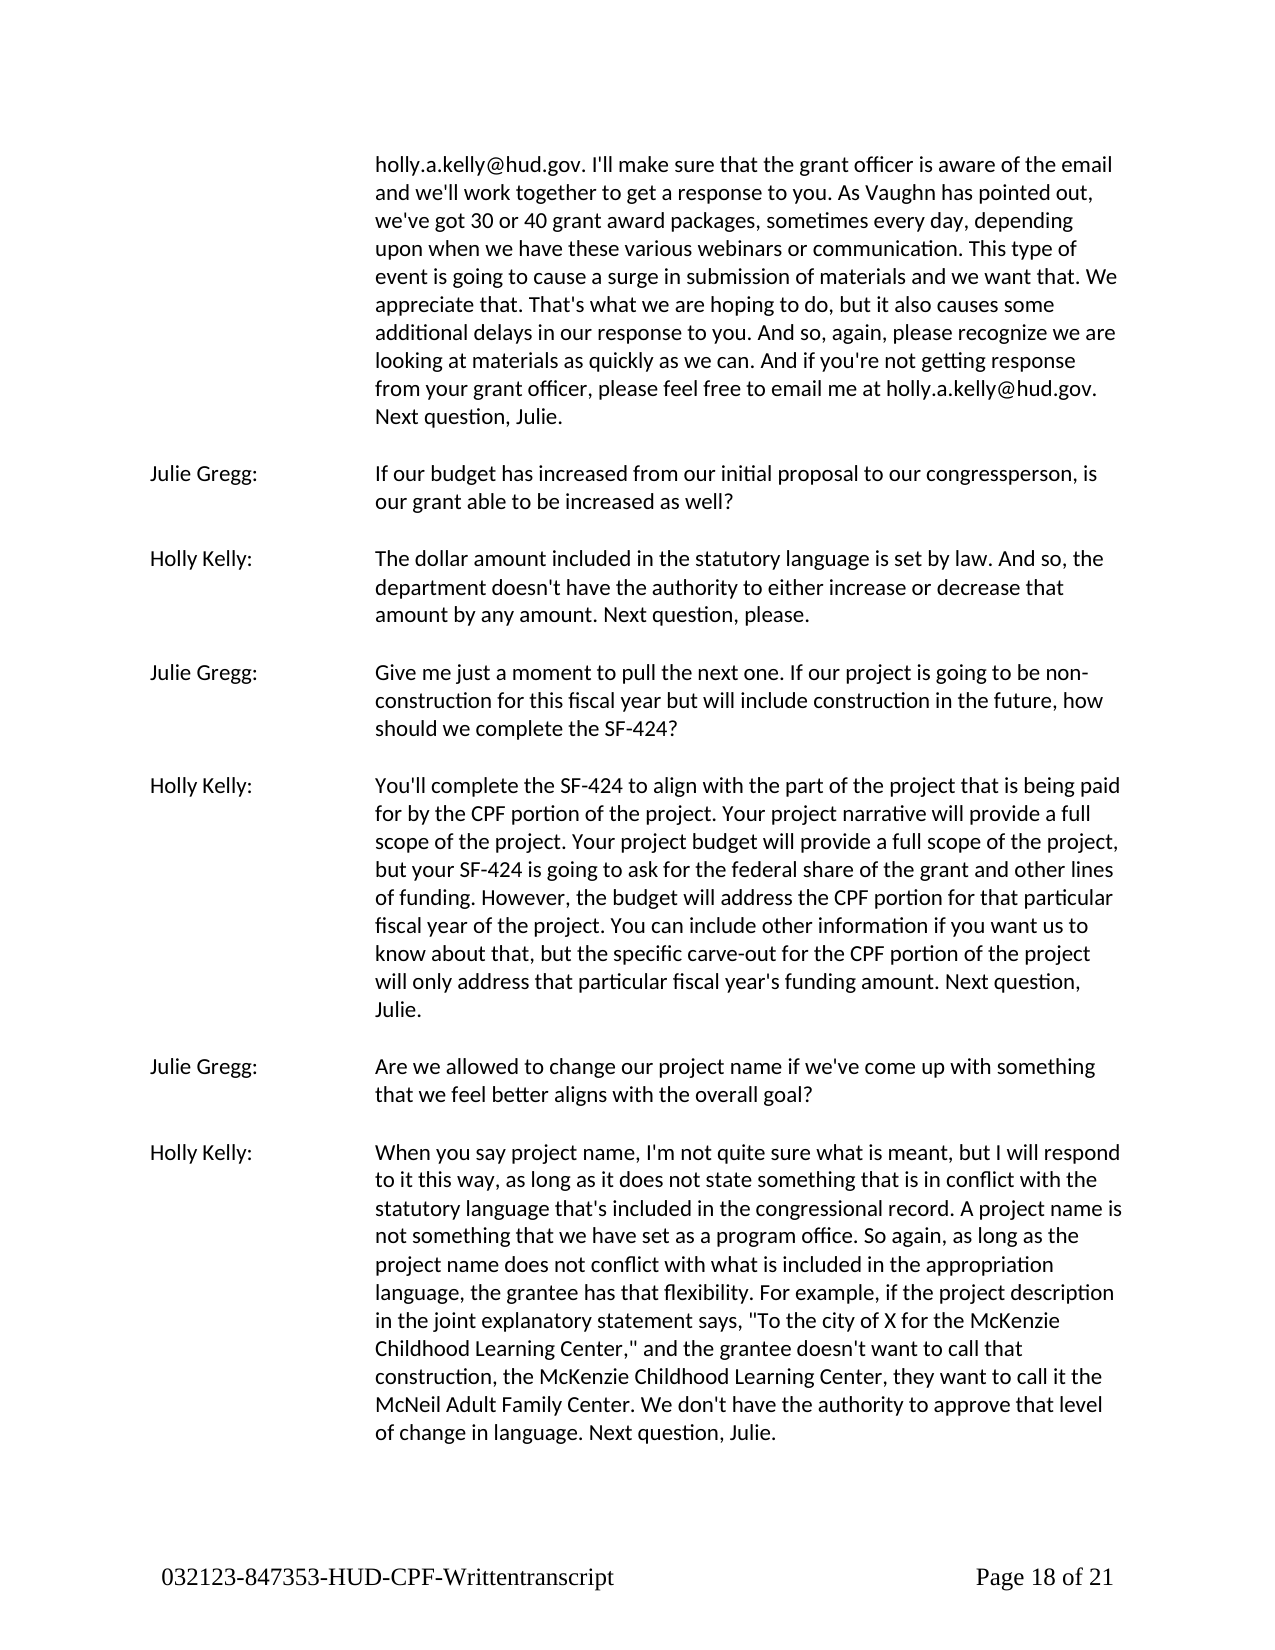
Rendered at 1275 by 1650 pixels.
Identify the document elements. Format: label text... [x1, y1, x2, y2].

text Holly Kelly: You'll complete the SF-424 to align with the part of the project that is being paid for by the CPF portion of the project. Your project narrative will provide a full scope of the project. Your project budget will provide a full scope of the project, but your SF-424 is going to ask for the federal share of the grant and other lines of funding. However, the budget will address the CPF portion for that particular fiscal year of the project. You can include other information if you want us to know about that, but the specific carve-out for the CPF portion of the project will only address that particular fiscal year's funding amount. Next question, Julie. [150, 771, 1125, 1023]
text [150, 150, 1125, 430]
text Holly Kelly: The dollar amount included in the statutory language is set by law. And so, the department doesn't have the authority to either increase or decrease that amount by any amount. Next question, please. [150, 544, 1125, 629]
text Julie Gregg: Give me just a moment to pull the next one. If our project is going to be non-construction for this fiscal year but will include construction in the future, how should we complete the SF-424? [150, 658, 1125, 742]
text Holly Kelly: When you say project name, I'm not quite sure what is meant, but I will respond to it this way, as long as it does not state something that is in conflict with the statutory language that's included in the congressional record. A project name is not something that we have set as a program office. So again, as long as the project name does not conflict with what is included in the appropriation language, the grantee has that flexibility. For example, if the project description in the joint explanatory statement says, "To the city of X for the McKenzie Childhood Learning Center," and the grantee doesn't want to call that construction, the McKenzie Childhood Learning Center, they want to call it the McNeil Adult Family Center. We don't have the authority to approve that level of change in language. Next question, Julie. [150, 1138, 1125, 1446]
text Julie Gregg: Are we allowed to change our project name if we've come up with something that we feel better aligns with the overall goal? [150, 1052, 1125, 1108]
text Julie Gregg: If our budget has increased from our initial proposal to our congressperson, is our grant able to be increased as well? [150, 459, 1125, 515]
